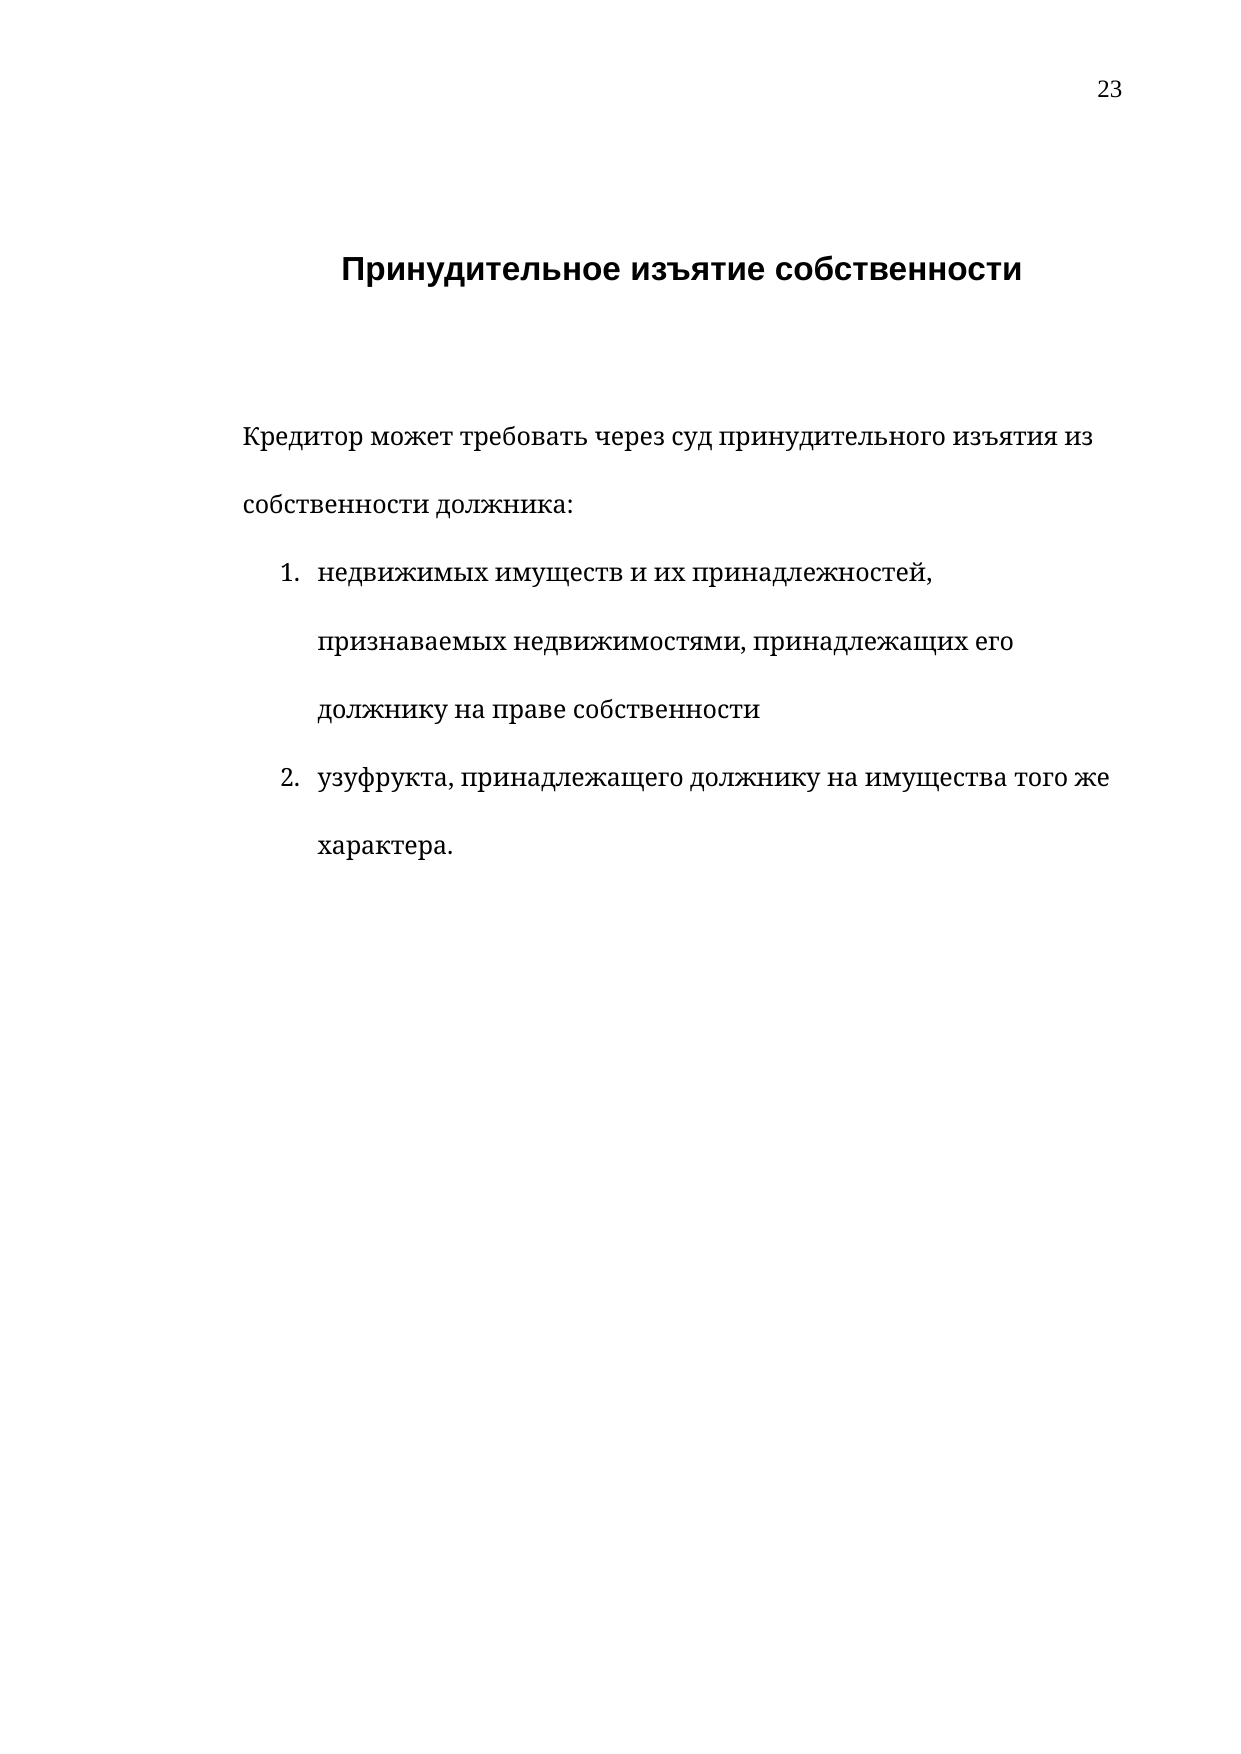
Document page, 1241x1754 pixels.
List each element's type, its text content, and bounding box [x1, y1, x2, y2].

list недвижимых имуществ и их принадлежностей, признаваемых недвижимостями, принадлежащих его должнику на праве собственности [280, 555, 1122, 725]
text Кредитор может требовать через суд принудительного изъятия из собственности должника: [242, 419, 1122, 521]
subtitle Принудительное изъятие собственности [242, 249, 1122, 288]
list узуфрукта, принадлежащего должнику на имущества того же характера. [280, 759, 1122, 862]
